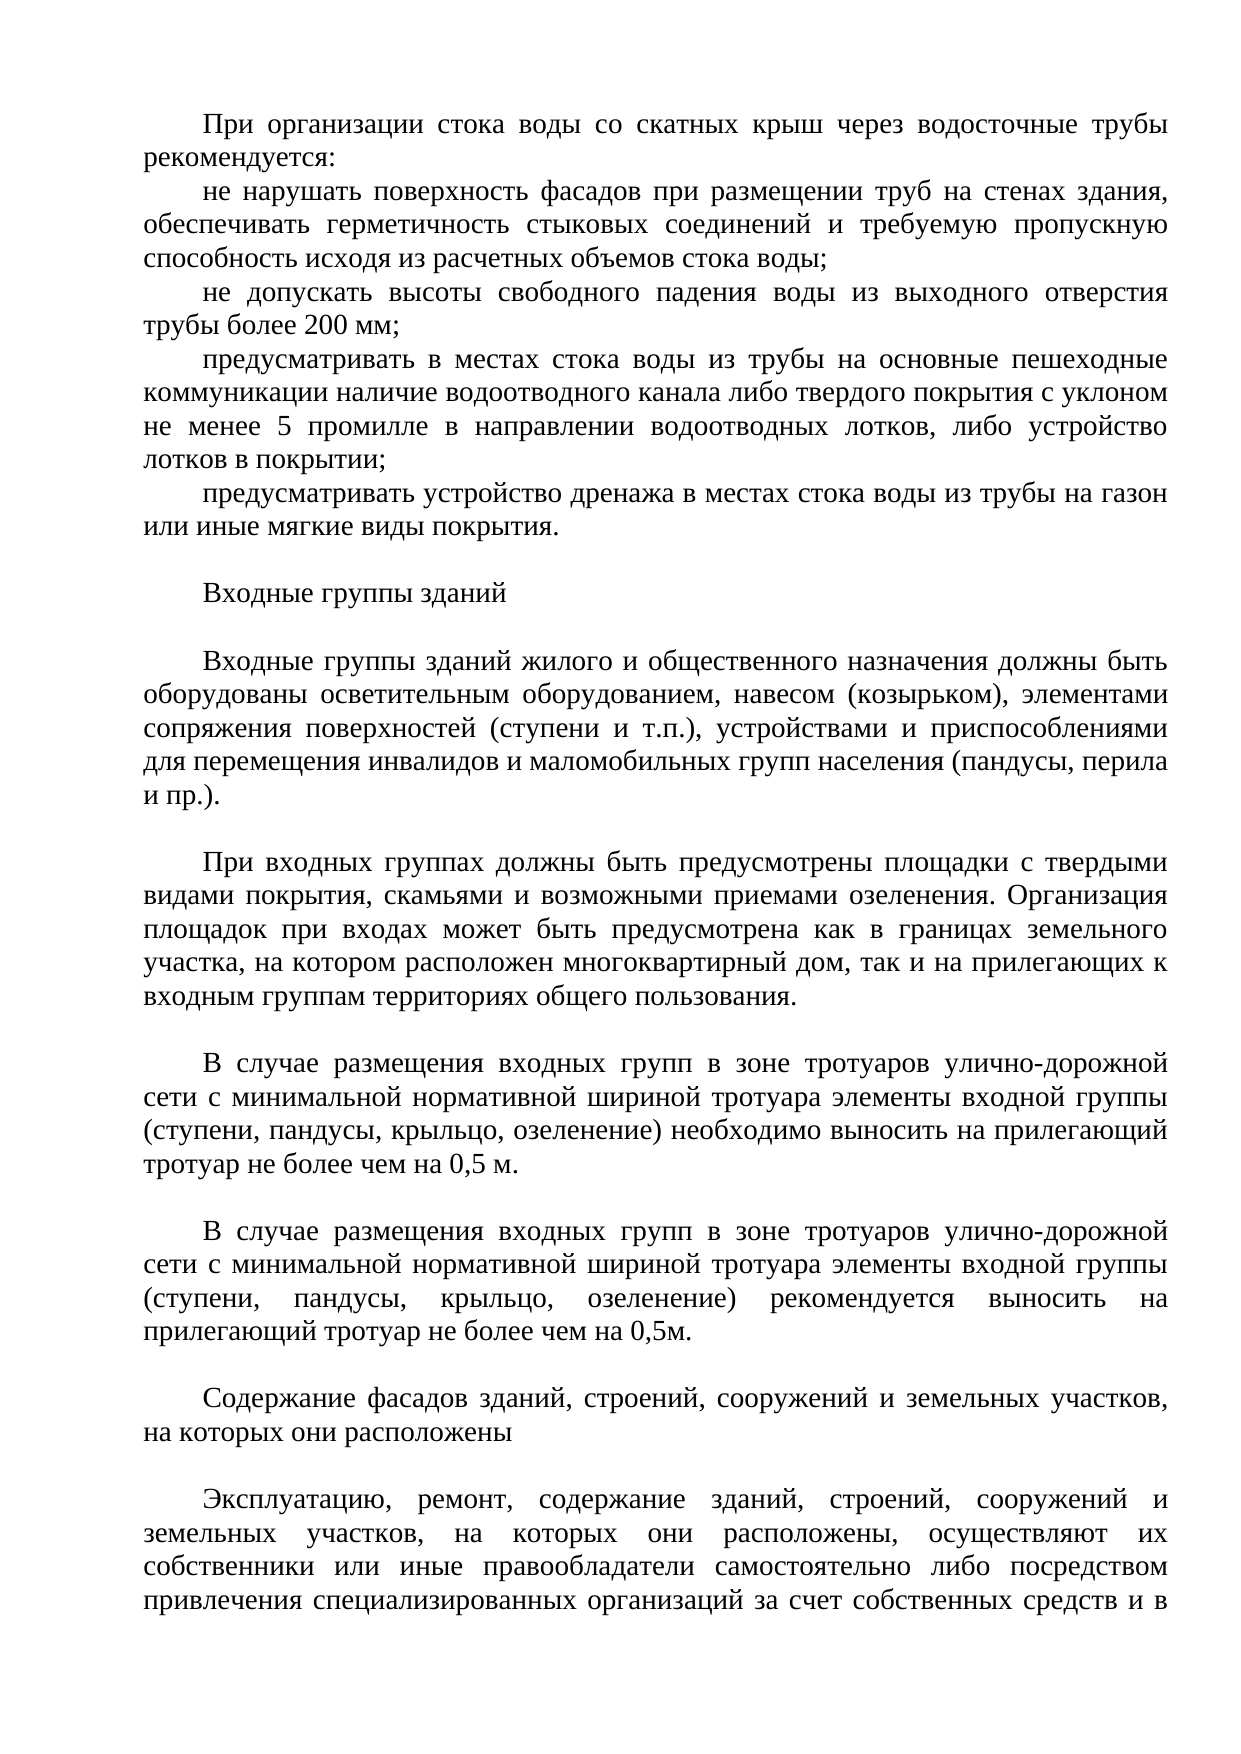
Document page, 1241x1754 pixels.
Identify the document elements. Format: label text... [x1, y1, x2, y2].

text Входные группы зданий жилого и общественного назначения должны быть оборудованы осветительным оборудованием, навесом (козырьком), элементами сопряжения поверхностей (ступени и т.п.), устройствами и приспособлениями для перемещения инвалидов и маломобильных групп населения (пандусы, перила и пр.). [143, 643, 1169, 810]
text не допускать высоты свободного падения воды из выходного отверстия трубы более 200 мм; [143, 274, 1169, 341]
text Содержание фасадов зданий, строений, сооружений и земельных участков, на которых они расположены [143, 1381, 1169, 1448]
text При входных группах должны быть предусмотрены площадки с твердыми видами покрытия, скамьями и возможными приемами озеленения. Организация площадок при входах может быть предусмотрена как в границах земельного участка, на котором расположен многоквартирный дом, так и на прилегающих к входным группам территориях общего пользования. [143, 844, 1169, 1012]
text В случае размещения входных групп в зоне тротуаров улично-дорожной сети с минимальной нормативной шириной тротуара элементы входной группы (ступени, пандусы, крыльцо, озеленение) необходимо выносить на прилегающий тротуар не более чем на 0,5 м. [143, 1045, 1169, 1179]
text не нарушать поверхность фасадов при размещении труб на стенах здания, обеспечивать герметичность стыковых соединений и требуемую пропускную способность исходя из расчетных объемов стока воды; [143, 173, 1169, 274]
text предусматривать в местах стока воды из трубы на основные пешеходные коммуникации наличие водоотводного канала либо твердого покрытия с уклоном не менее 5 промилле в направлении водоотводных лотков, либо устройство лотков в покрытии; [143, 341, 1169, 475]
text Входные группы зданий [143, 576, 1169, 609]
text При организации стока воды со скатных крыш через водосточные трубы рекомендуется: [143, 106, 1169, 173]
text В случае размещения входных групп в зоне тротуаров улично-дорожной сети с минимальной нормативной шириной тротуара элементы входной группы (ступени, пандусы, крыльцо, озеленение) рекомендуется выносить на прилегающий тротуар не более чем на 0,5м. [143, 1213, 1169, 1347]
text предусматривать устройство дренажа в местах стока воды из трубы на газон или иные мягкие виды покрытия. [143, 475, 1169, 542]
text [143, 1481, 1169, 1615]
